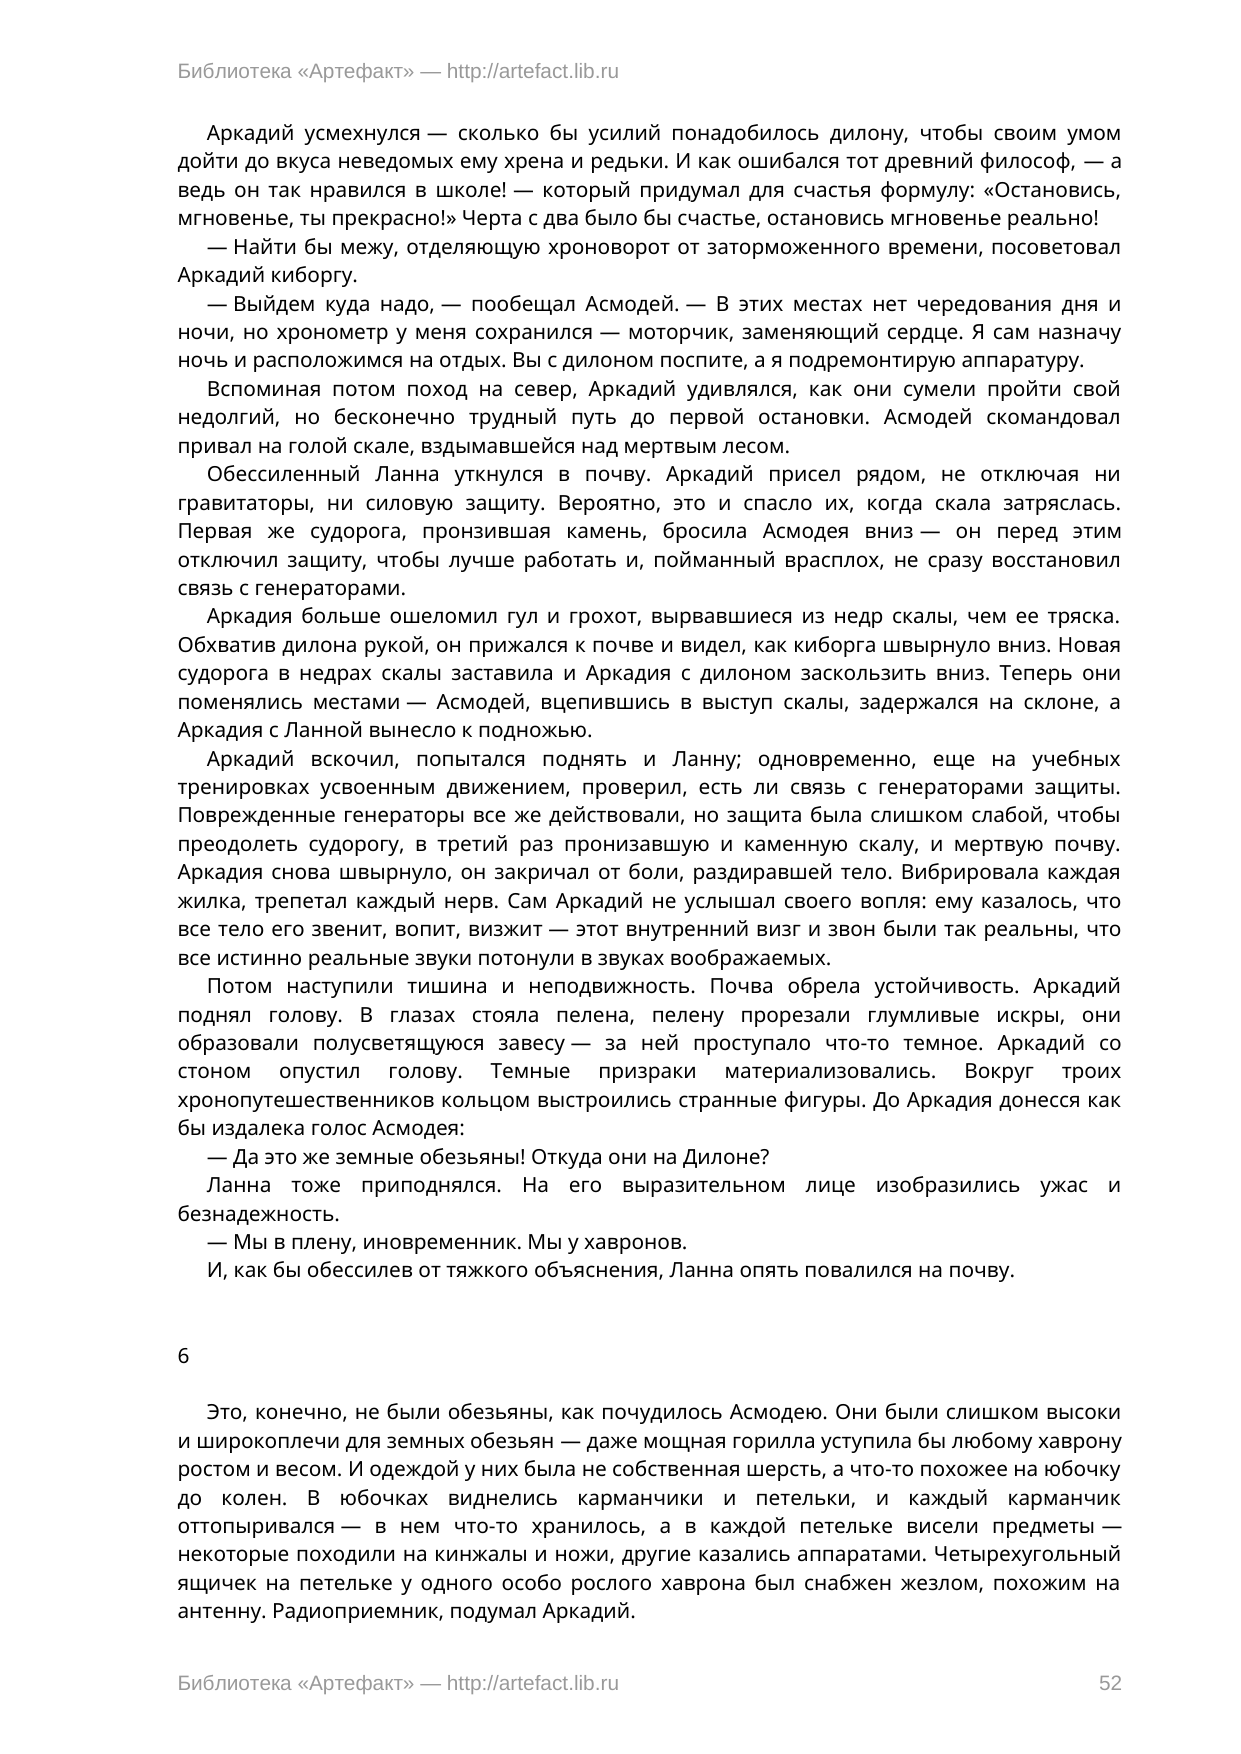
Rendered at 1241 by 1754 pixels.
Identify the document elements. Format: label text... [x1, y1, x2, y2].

text — Выйдем куда надо, — пообещал Асмодей. — В этих местах нет чередования дня и ночи, но хронометр у меня сохранился — моторчик, заменяющий сердце. Я сам назначу ночь и расположимся на отдых. Вы с дилоном поспите, а я подремонтирую аппаратуру. [177, 289, 1122, 374]
text Аркадия больше ошеломил гул и грохот, вырвавшиеся из недр скалы, чем ее тряска. Обхватив дилона рукой, он прижался к почве и видел, как киборга швырнуло вниз. Новая судорога в недрах скалы заставила и Аркадия с дилоном заскользить вниз. Теперь они поменялись местами — Асмодей, вцепившись в выступ скалы, задержался на склоне, а Аркадия с Ланной вынесло к подножью. [177, 602, 1122, 744]
text — Мы в плену, иновременник. Мы у хавронов. [177, 1227, 1122, 1256]
text Потом наступили тишина и неподвижность. Почва обрела устойчивость. Аркадий поднял голову. В глазах стояла пелена, пелену прорезали глумливые искры, они образовали полусветящуюся завесу — за ней проступало что-то темное. Аркадий со стоном опустил голову. Темные призраки материализовались. Вокруг троих хронопутешественников кольцом выстроились странные фигуры. До Аркадия донесся как бы издалека голос Асмодея: [177, 971, 1122, 1142]
text Вспоминая потом поход на север, Аркадий удивлялся, как они сумели пройти свой недолгий, но бесконечно трудный путь до первой остановки. Асмодей скомандовал привал на голой скале, вздымавшейся над мертвым лесом. [177, 374, 1122, 459]
text И, как бы обессилев от тяжкого объяснения, Ланна опять повалился на почву. [177, 1256, 1122, 1284]
text Аркадий усмехнулся — сколько бы усилий понадобилось дилону, чтобы своим умом дойти до вкуса неведомых ему хрена и редьки. И как ошибался тот древний философ, — а ведь он так нравился в школе! — который придумал для счастья формулу: «Остановись, мгновенье, ты прекрасно!» Черта с два было бы счастье, остановись мгновенье реально! [177, 118, 1122, 232]
text 6 [177, 1284, 1122, 1397]
text — Найти бы межу, отделяющую хроноворот от заторможенного времени, посоветовал Аркадий киборгу. [177, 232, 1122, 289]
text Ланна тоже приподнялся. На его выразительном лице изобразились ужас и безнадежность. [177, 1170, 1122, 1227]
text — Да это же земные обезьяны! Откуда они на Дилоне? [177, 1142, 1122, 1170]
text Аркадий вскочил, попытался поднять и Ланну; одновременно, еще на учебных тренировках усвоенным движением, проверил, есть ли связь с генераторами защиты. Поврежденные генераторы все же действовали, но защита была слишком слабой, чтобы преодолеть судорогу, в третий раз пронизавшую и каменную скалу, и мертвую почву. Аркадия снова швырнуло, он закричал от боли, раздиравшей тело. Вибрировала каждая жилка, трепетал каждый нерв. Сам Аркадий не услышал своего вопля: ему казалось, что все тело его звенит, вопит, визжит — этот внутренний визг и звон были так реальны, что все истинно реальные звуки потонули в звуках воображаемых. [177, 744, 1122, 971]
text Обессиленный Ланна уткнулся в почву. Аркадий присел рядом, не отключая ни гравитаторы, ни силовую защиту. Вероятно, это и спасло их, когда скала затряслась. Первая же судорога, пронзившая камень, бросила Асмодея вниз — он перед этим отключил защиту, чтобы лучше работать и, пойманный врасплох, не сразу восстановил связь с генераторами. [177, 459, 1122, 602]
text Это, конечно, не были обезьяны, как почудилось Асмодею. Они были слишком высоки и широкоплечи для земных обезьян — даже мощная горилла уступила бы любому хаврону ростом и весом. И одеждой у них была не собственная шерсть, а что-то похожее на юбочку до колен. В юбочках виднелись карманчики и петельки, и каждый карманчик оттопыривался — в нем что-то хранилось, а в каждой петельке висели предметы — некоторые походили на кинжалы и ножи, другие казались аппаратами. Четырехугольный ящичек на петельке у одного особо рослого хаврона был снабжен жезлом, похожим на антенну. Радиоприемник, подумал Аркадий. [177, 1397, 1122, 1625]
